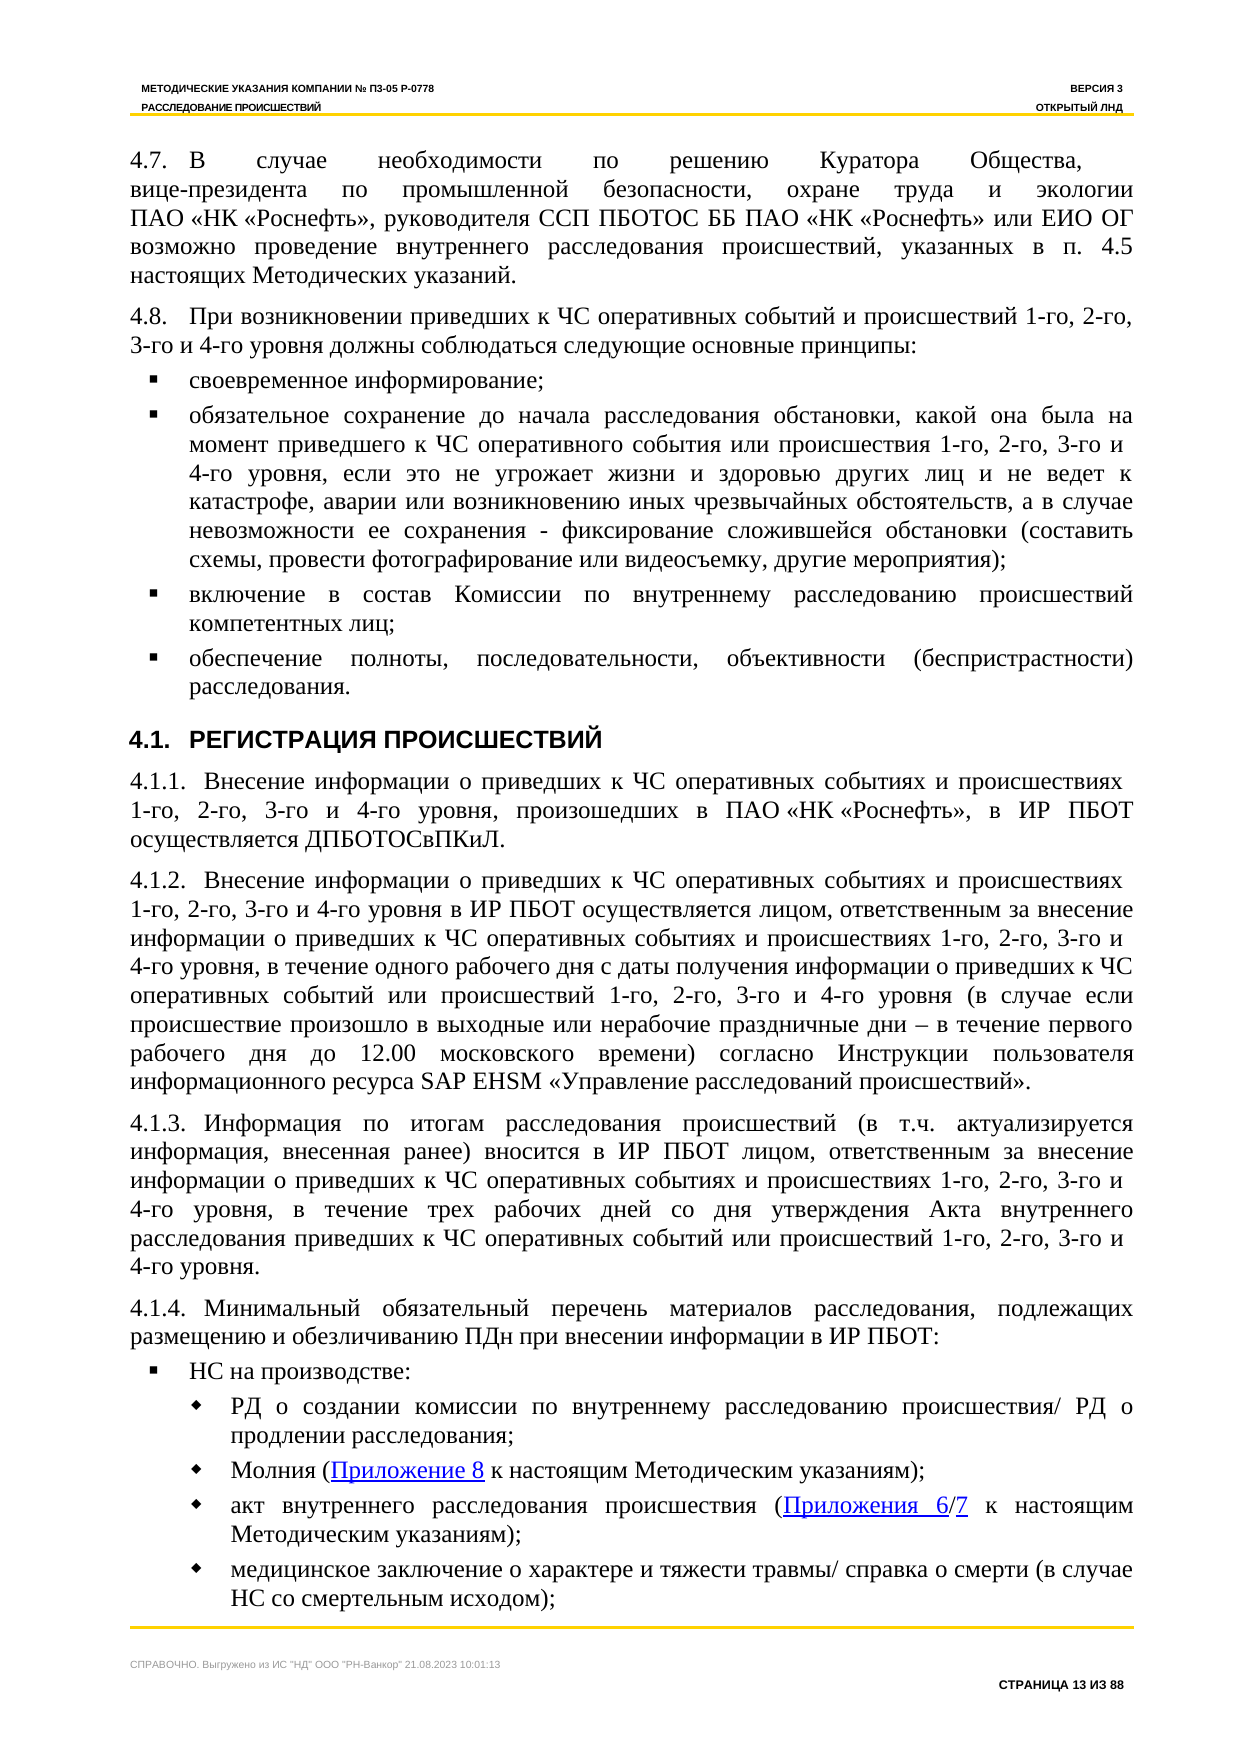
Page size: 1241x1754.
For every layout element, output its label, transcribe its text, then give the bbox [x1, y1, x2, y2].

list РД о создании комиссии по внутреннему расследованию происшествия/ РД о продлении расследования; [189, 1391, 1134, 1449]
list В случае необходимости по решению Куратора Общества, вице-президента по промышленной безопасности, охране труда и экологии ПАО «НК «Роснефть», руководителя ССП ПБОТОС ББ ПАО «НК «Роснефть» или ЕИО ОГ возможно проведение внутреннего расследования происшествий, указанных в п. 4.5 настоящих Методических указаний. [130, 145, 1134, 289]
list включение в состав Комиссии по внутреннему расследованию происшествий компетентных лиц; [148, 579, 1134, 636]
list Внесение информации о приведших к ЧС оперативных событиях и происшествиях 1-го, 2-го, 3-го и 4-го уровня, произошедших в ПАО «НК «Роснефть», в ИР ПБОТ осуществляется ДПБОТОСвПКиЛ. [130, 766, 1134, 853]
list При возникновении приведших к ЧС оперативных событий и происшествий 1-го, 2-го, 3-го и 4-го уровня должны соблюдаться следующие основные принципы: [130, 301, 1134, 359]
list обеспечение полноты, последовательности, объективности (беспристрастности) расследования. [148, 643, 1134, 700]
list медицинское заключение о характере и тяжести травмы/ справка о смерти (в случае НС со смертельным исходом); [189, 1554, 1134, 1611]
list Минимальный обязательный перечень материалов расследования, подлежащих размещению и обезличиванию ПДн при внесении информации в ИР ПБОТ: [130, 1293, 1134, 1350]
list Молния (Приложение 8 к настоящим Методическим указаниям); [189, 1455, 1134, 1484]
list Информация по итогам расследования происшествий (в т.ч. актуализируется информация, внесенная ранее) вносится в ИР ПБОТ лицом, ответственным за внесение информации о приведших к ЧС оперативных событиях и происшествиях 1-го, 2-го, 3-го и 4-го уровня, в течение трех рабочих дней со дня утверждения Акта внутреннего расследования приведших к ЧС оперативных событий или происшествий 1-го, 2-го, 3-го и 4-го уровня. [130, 1108, 1134, 1280]
list НС на производстве: [148, 1356, 1134, 1385]
list Внесение информации о приведших к ЧС оперативных событиях и происшествиях 1-го, 2-го, 3-го и 4-го уровня в ИР ПБОТ осуществляется лицом, ответственным за внесение информации о приведших к ЧС оперативных событиях и происшествиях 1-го, 2-го, 3-го и 4-го уровня, в течение одного рабочего дня с даты получения информации о приведших к ЧС оперативных событий или происшествий 1-го, 2-го, 3-го и 4-го уровня (в случае если происшествие произошло в выходные или нерабочие праздничные дни – в течение первого рабочего дня до 12.00 московского времени) согласно Инструкции пользователя информационного ресурса SAP EHSM «Управление расследований происшествий». [130, 865, 1134, 1095]
list акт внутреннего расследования происшествия (Приложения 6/7 к настоящим Методическим указаниям); [189, 1490, 1134, 1548]
list РЕГИСТРАЦИЯ ПРОИСШЕСТВИЙ [129, 725, 1134, 754]
list своевременное информирование; [148, 365, 1134, 394]
list обязательное сохранение до начала расследования обстановки, какой она была на момент приведшего к ЧС оперативного события или происшествия 1-го, 2-го, 3-го и 4-го уровня, если это не угрожает жизни и здоровью других лиц и не ведет к катастрофе, аварии или возникновению иных чрезвычайных обстоятельств, а в случае невозможности ее сохранения - фиксирование сложившейся обстановки (составить схемы, провести фотографирование или видеосъемку, другие мероприятия); [148, 400, 1134, 573]
